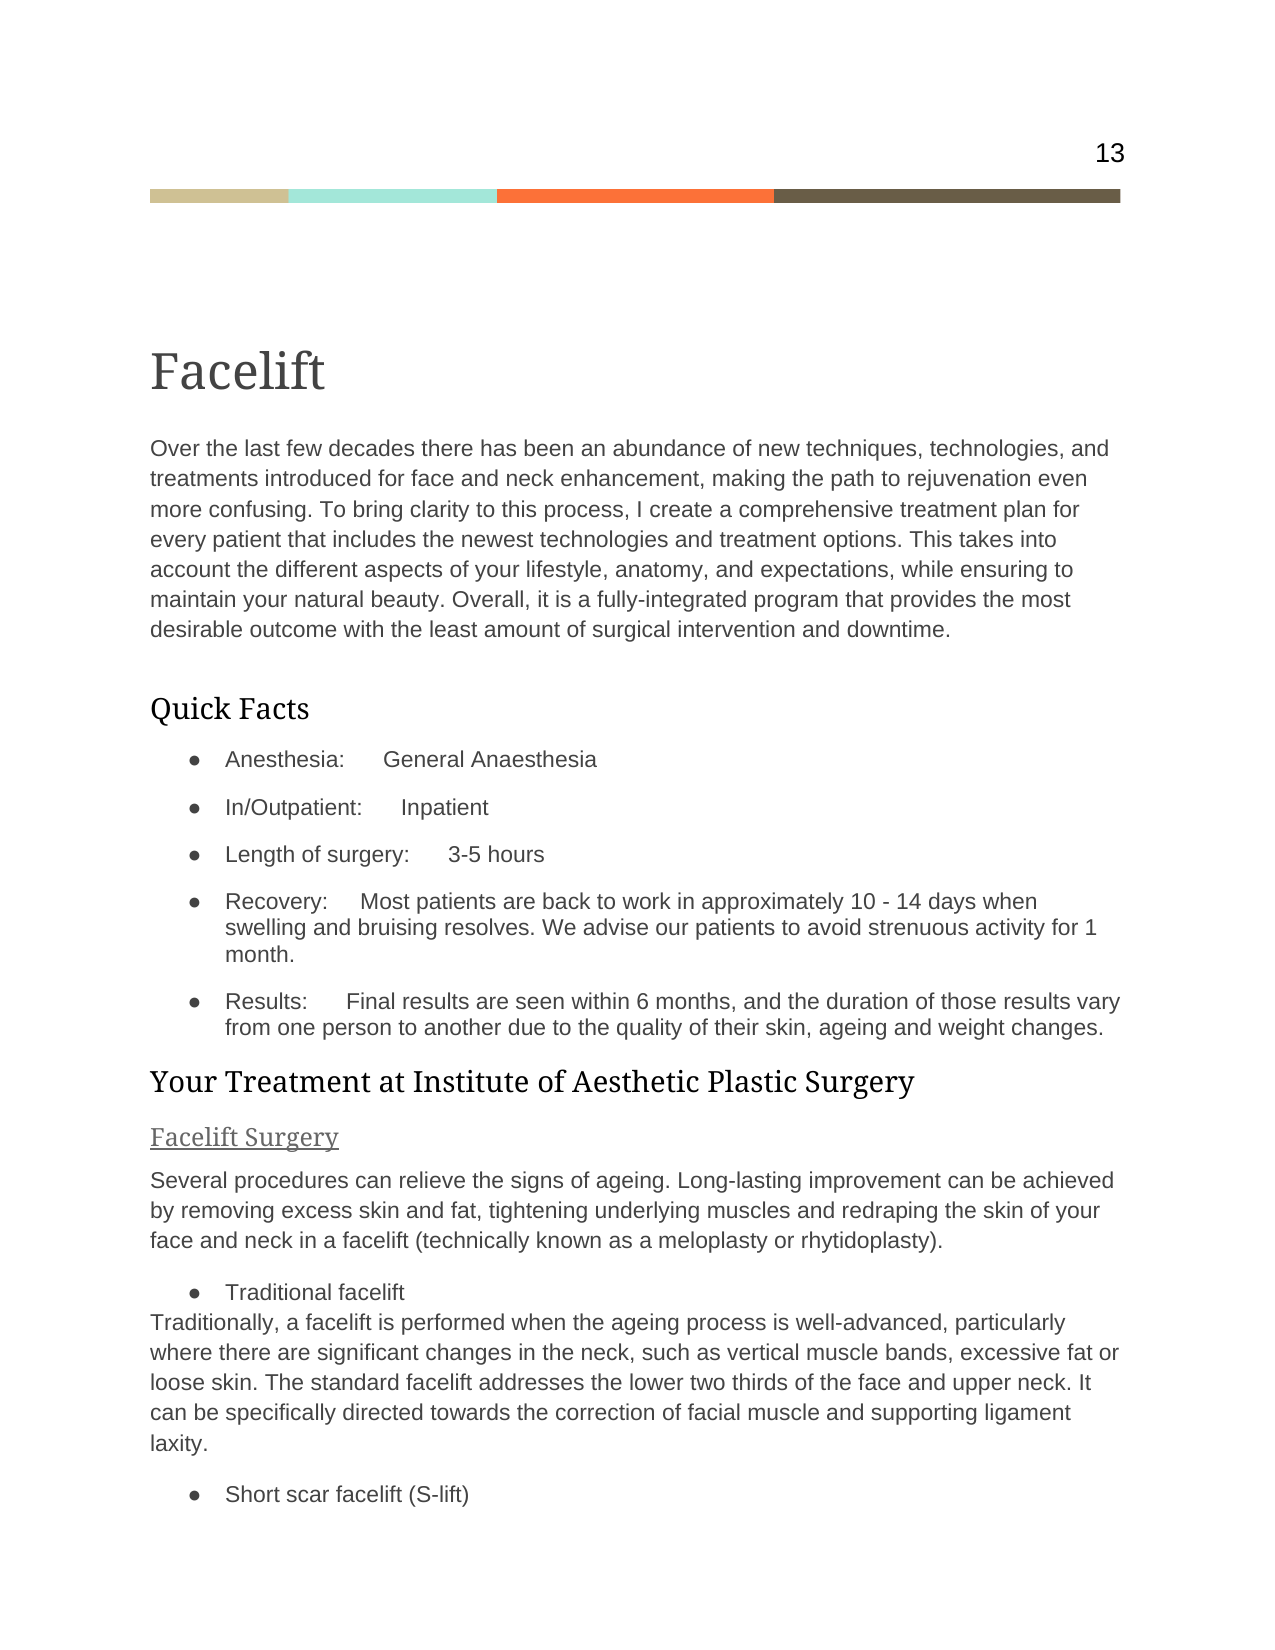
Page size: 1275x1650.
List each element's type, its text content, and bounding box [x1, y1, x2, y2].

subtitle Facelift [150, 336, 1125, 404]
list Results: Final results are seen within 6 months, and the duration of those results vary from one person to another due to the quality of their skin, ageing and weight changes. [187, 988, 1125, 1041]
text Over the last few decades there has been an abundance of new techniques, technologies, and treatments introduced for face and neck enhancement, making the path to rejuvenation even more confusing. To bring clarity to this process, I create a comprehensive treatment plan for every patient that includes the newest technologies and treatment options. This takes into account the different aspects of your lifestyle, anatomy, and expectations, while ensuring to maintain your natural beauty. Overall, it is a fully-integrated program that provides the most desirable outcome with the least amount of surgical intervention and downtime. [150, 435, 1125, 643]
text Traditionally, a facelift is performed when the ageing process is well-advanced, particularly where there are significant changes in the neck, such as vertical muscle bands, excessive fat or loose skin. The standard facelift addresses the lower two thirds of the face and upper neck. It can be specifically directed towards the correction of facial muscle and supporting ligament laxity. [150, 1309, 1125, 1456]
list In/Outpatient: Inpatient [187, 793, 1125, 820]
list Recovery: Most patients are back to work in approximately 10 - 14 days when swelling and bruising resolves. We advise our patients to avoid strenuous activity for 1 month. [187, 888, 1125, 967]
subtitle Your Treatment at Institute of Aesthetic Plastic Surgery [150, 1061, 1125, 1101]
text Several procedures can relieve the signs of ageing. Long-lasting improvement can be achieved by removing excess skin and fat, tightening underlying muscles and redraping the skin of your face and neck in a facelift (technically known as a meloplasty or rhytidoplasty). [150, 1167, 1125, 1254]
list Anesthesia: General Anaesthesia [187, 746, 1125, 773]
list Traditional facelift [187, 1278, 1125, 1305]
list Length of surgery: 3-5 hours [187, 841, 1125, 867]
subtitle Quick Facts [150, 688, 1125, 728]
list Short scar facelift (S-lift) [187, 1481, 1125, 1507]
picture [150, 189, 1121, 203]
subtitle Facelift Surgery [150, 1119, 1125, 1153]
